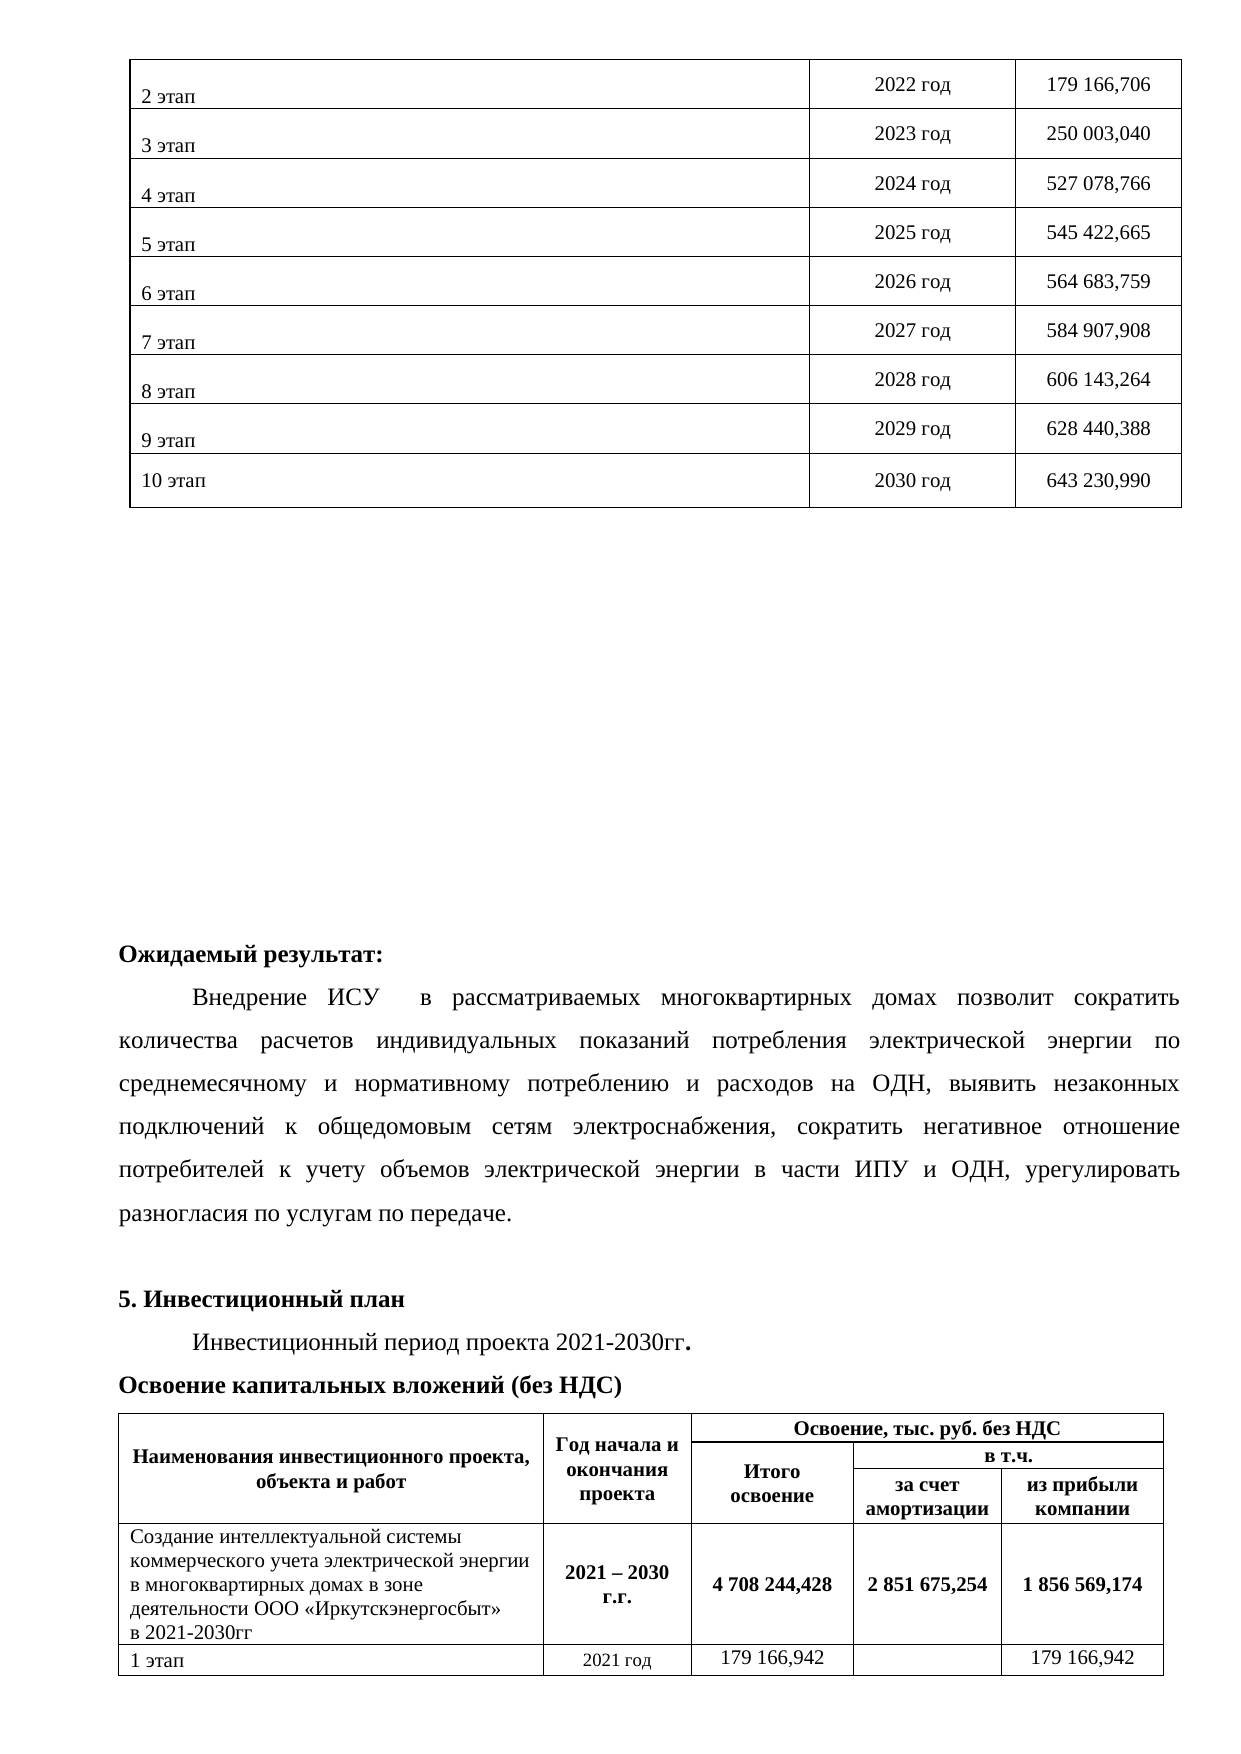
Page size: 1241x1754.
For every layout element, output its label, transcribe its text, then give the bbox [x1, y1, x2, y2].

table_header Освоение, тыс. руб. без НДС [692, 1414, 1163, 1441]
text Освоение капитальных вложений (без НДС) [118, 1370, 1181, 1399]
table_cell 6 этап [131, 257, 809, 305]
table_cell 7 этап [131, 306, 809, 354]
table_header Наименования инвестиционного проекта, объекта и работ [119, 1414, 543, 1523]
table_cell 2022 год [810, 60, 1015, 108]
table_cell 606 143,264 [1016, 355, 1181, 403]
table_cell 2030 год [810, 454, 1015, 507]
table_cell 2027 год [810, 306, 1015, 354]
table_cell 2021 год [544, 1645, 691, 1675]
table_cell 5 этап [131, 208, 809, 256]
table_cell Создание интеллектуальной системы коммерческого учета электрической энергии в многоквартирных домах в зоне деятельности ООО «Иркутскэнергосбыт» в 2021-2030гг [119, 1524, 543, 1644]
table_cell 10 этап [131, 454, 809, 507]
table_cell из прибыли компании [1002, 1469, 1163, 1523]
table_cell 527 078,766 [1016, 159, 1181, 207]
table_header Год начала и окончания проекта [544, 1414, 691, 1523]
table_cell 2 этап [131, 60, 809, 108]
table_cell 628 440,388 [1016, 404, 1181, 452]
table_cell 2021 – 2030 г.г. [544, 1524, 691, 1644]
table_cell Итого освоение [692, 1443, 853, 1523]
table_cell 2023 год [810, 109, 1015, 157]
table_cell 8 этап [131, 355, 809, 403]
text Ожидаемый результат: [118, 939, 1181, 968]
table_cell 4 708 244,428 [692, 1524, 853, 1644]
table_cell 179 166,942 [692, 1645, 853, 1675]
text Внедрение ИСУ в рассматриваемых многоквартирных домах позволит сократить количества расчетов индивидуальных показаний потребления электрической энергии по среднемесячному и нормативному потреблению и расходов на ОДН, выявить незаконных подключений к общедомовым сетям электроснабжения, сократить негативное отношение потребителей к учету объемов электрической энергии в части ИПУ и ОДН, урегулировать разногласия по услугам по передаче. [119, 982, 1181, 1226]
table_cell в т.ч. [854, 1443, 1163, 1468]
table_cell 2026 год [810, 257, 1015, 305]
table_cell 2 851 675,254 [854, 1524, 1001, 1644]
table_cell 2025 год [810, 208, 1015, 256]
table_cell 4 этап [131, 159, 809, 207]
table_cell 1 856 569,174 [1002, 1524, 1163, 1644]
table_cell 3 этап [131, 109, 809, 157]
table_cell 545 422,665 [1016, 208, 1181, 256]
table_cell 2024 год [810, 159, 1015, 207]
table_cell 2028 год [810, 355, 1015, 403]
table_cell 179 166,942 [1002, 1645, 1163, 1675]
table_cell 584 907,908 [1016, 306, 1181, 354]
table_cell 2029 год [810, 404, 1015, 452]
subtitle 5. Инвестиционный план [118, 1284, 1181, 1313]
table_cell 179 166,706 [1016, 60, 1181, 108]
table_cell 9 этап [131, 404, 809, 452]
table_cell 564 683,759 [1016, 257, 1181, 305]
table_cell 643 230,990 [1016, 454, 1181, 507]
table_cell [854, 1645, 1001, 1675]
table_cell 1 этап [119, 1645, 543, 1675]
table_cell за счет амортизации [854, 1469, 1001, 1523]
text Инвестиционный период проекта 2021-2030гг. [118, 1327, 1181, 1356]
table_cell 250 003,040 [1016, 109, 1181, 157]
